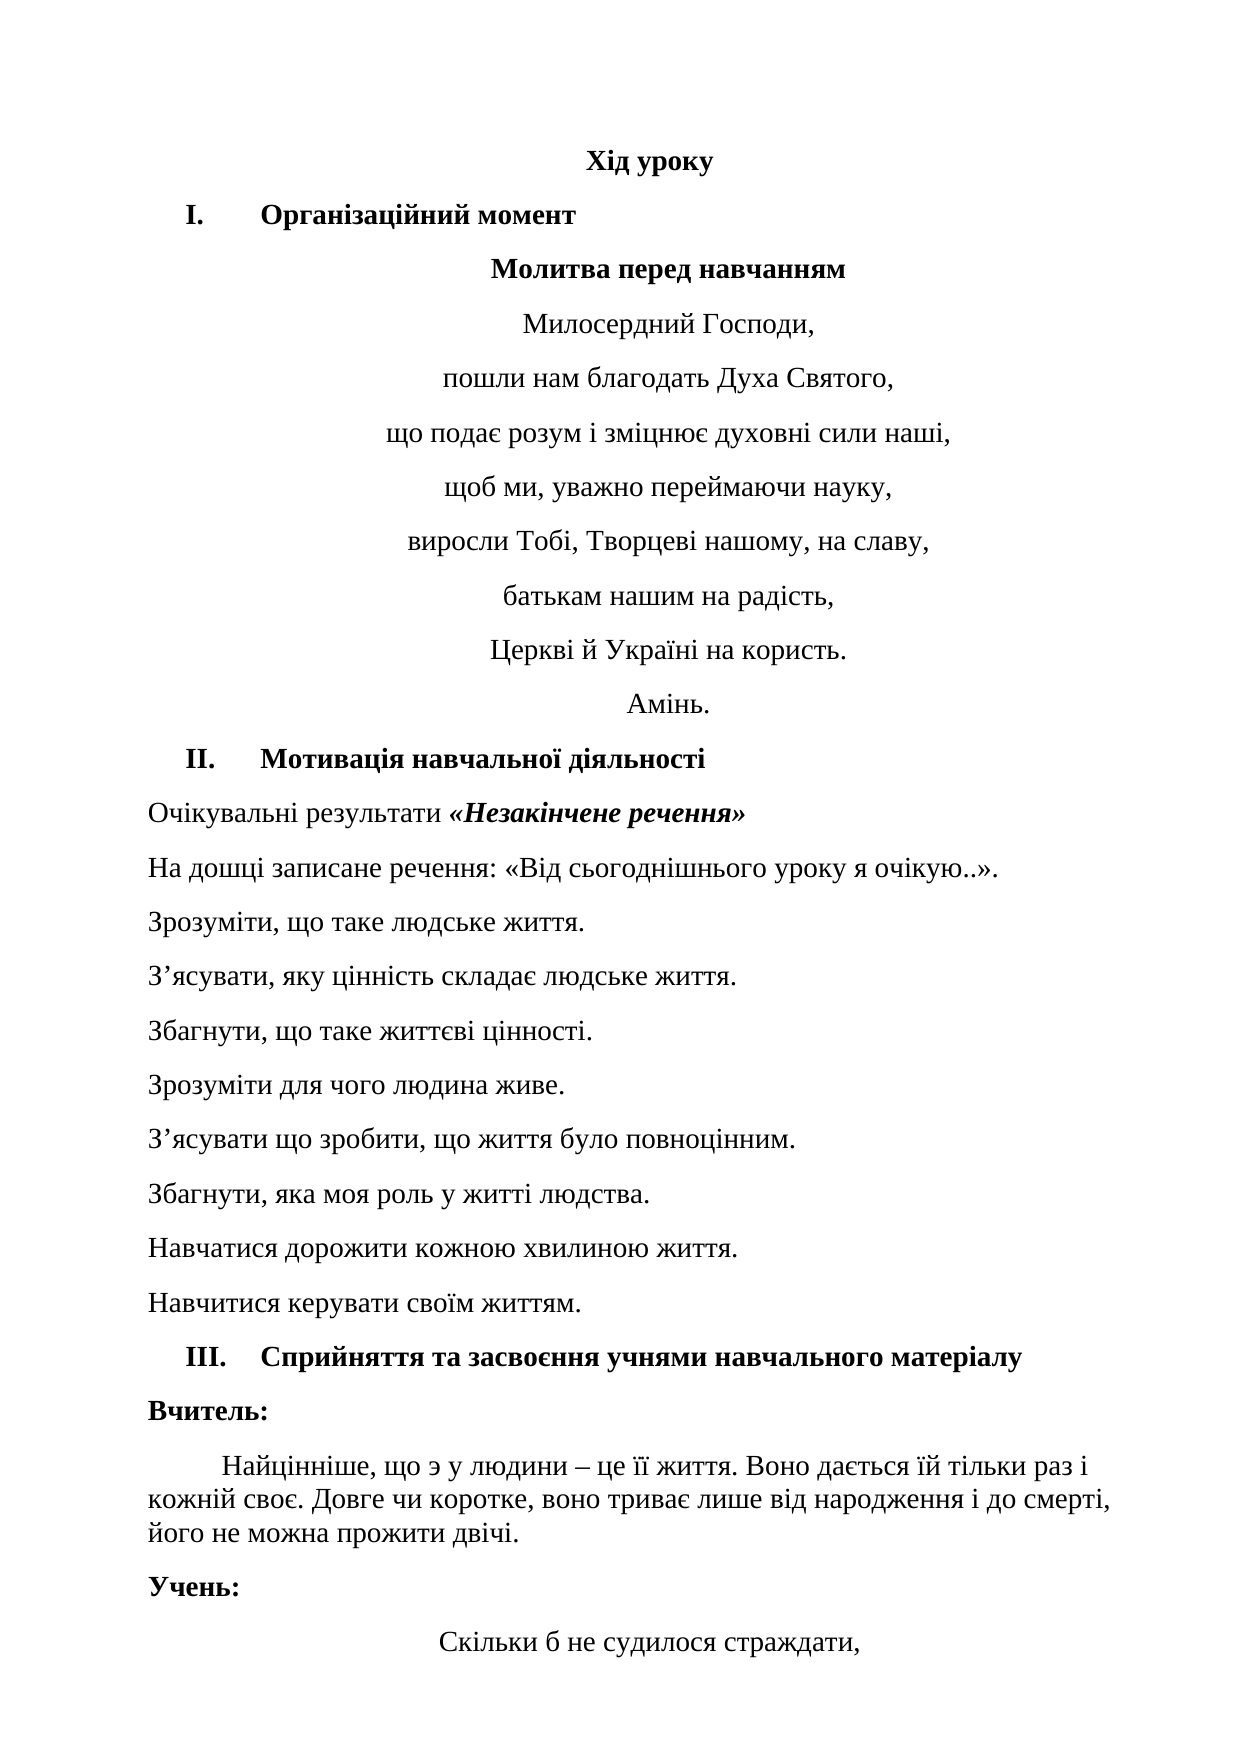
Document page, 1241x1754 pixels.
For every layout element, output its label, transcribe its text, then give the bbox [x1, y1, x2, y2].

text Збагнути, яка моя роль у житті людства. [148, 1176, 1152, 1209]
text Очікувальні результати «Незакінчене речення» [148, 795, 1152, 829]
text Амінь. [185, 687, 1152, 720]
text З’ясувати що зробити, що життя було повноцінним. [148, 1122, 1152, 1155]
text Хід уроку [148, 143, 1152, 176]
list Організаційний момент [185, 197, 1152, 231]
text Церкві й Україні на користь. [185, 632, 1152, 666]
text Молитва перед навчанням [185, 252, 1152, 285]
list Сприйняття та засвоєння учнями навчального матеріалу [185, 1339, 1152, 1373]
text щоб ми, уважно переймаючи науку, [185, 469, 1152, 503]
text Учень: [148, 1569, 1152, 1603]
text З’ясувати, яку цінність складає людське життя. [148, 958, 1152, 992]
text Найцінніше, що э у людини – це її життя. Воно дається їй тільки раз і кожній своє. Довге чи коротке, воно триває лише від народження і до смерті, його не можна прожити двічі. [148, 1448, 1152, 1548]
text На дошці записане речення: «Від сьогоднішнього уроку я очікую..». [148, 850, 1152, 883]
text батькам нашим на радість, [185, 578, 1152, 611]
text Навчатися дорожити кожною хвилиною життя. [148, 1230, 1152, 1264]
text Милосердний Господи, [185, 306, 1152, 339]
text Зрозуміти, що таке людське життя. [148, 904, 1152, 938]
text Зрозуміти для чого людина живе. [148, 1067, 1152, 1101]
text Вчитель: [148, 1393, 1152, 1427]
list Мотивація навчальної діяльності [185, 741, 1152, 774]
text Збагнути, що таке життєві цінності. [148, 1013, 1152, 1046]
text що подає розум і зміцнює духовні сили наші, [185, 415, 1152, 448]
text Скільки б не судилося страждати, [148, 1624, 1152, 1657]
text виросли Тобі, Творцеві нашому, на славу, [185, 523, 1152, 557]
text пошли нам благодать Духа Святого, [185, 360, 1152, 394]
text Навчитися керувати своїм життям. [148, 1285, 1152, 1318]
